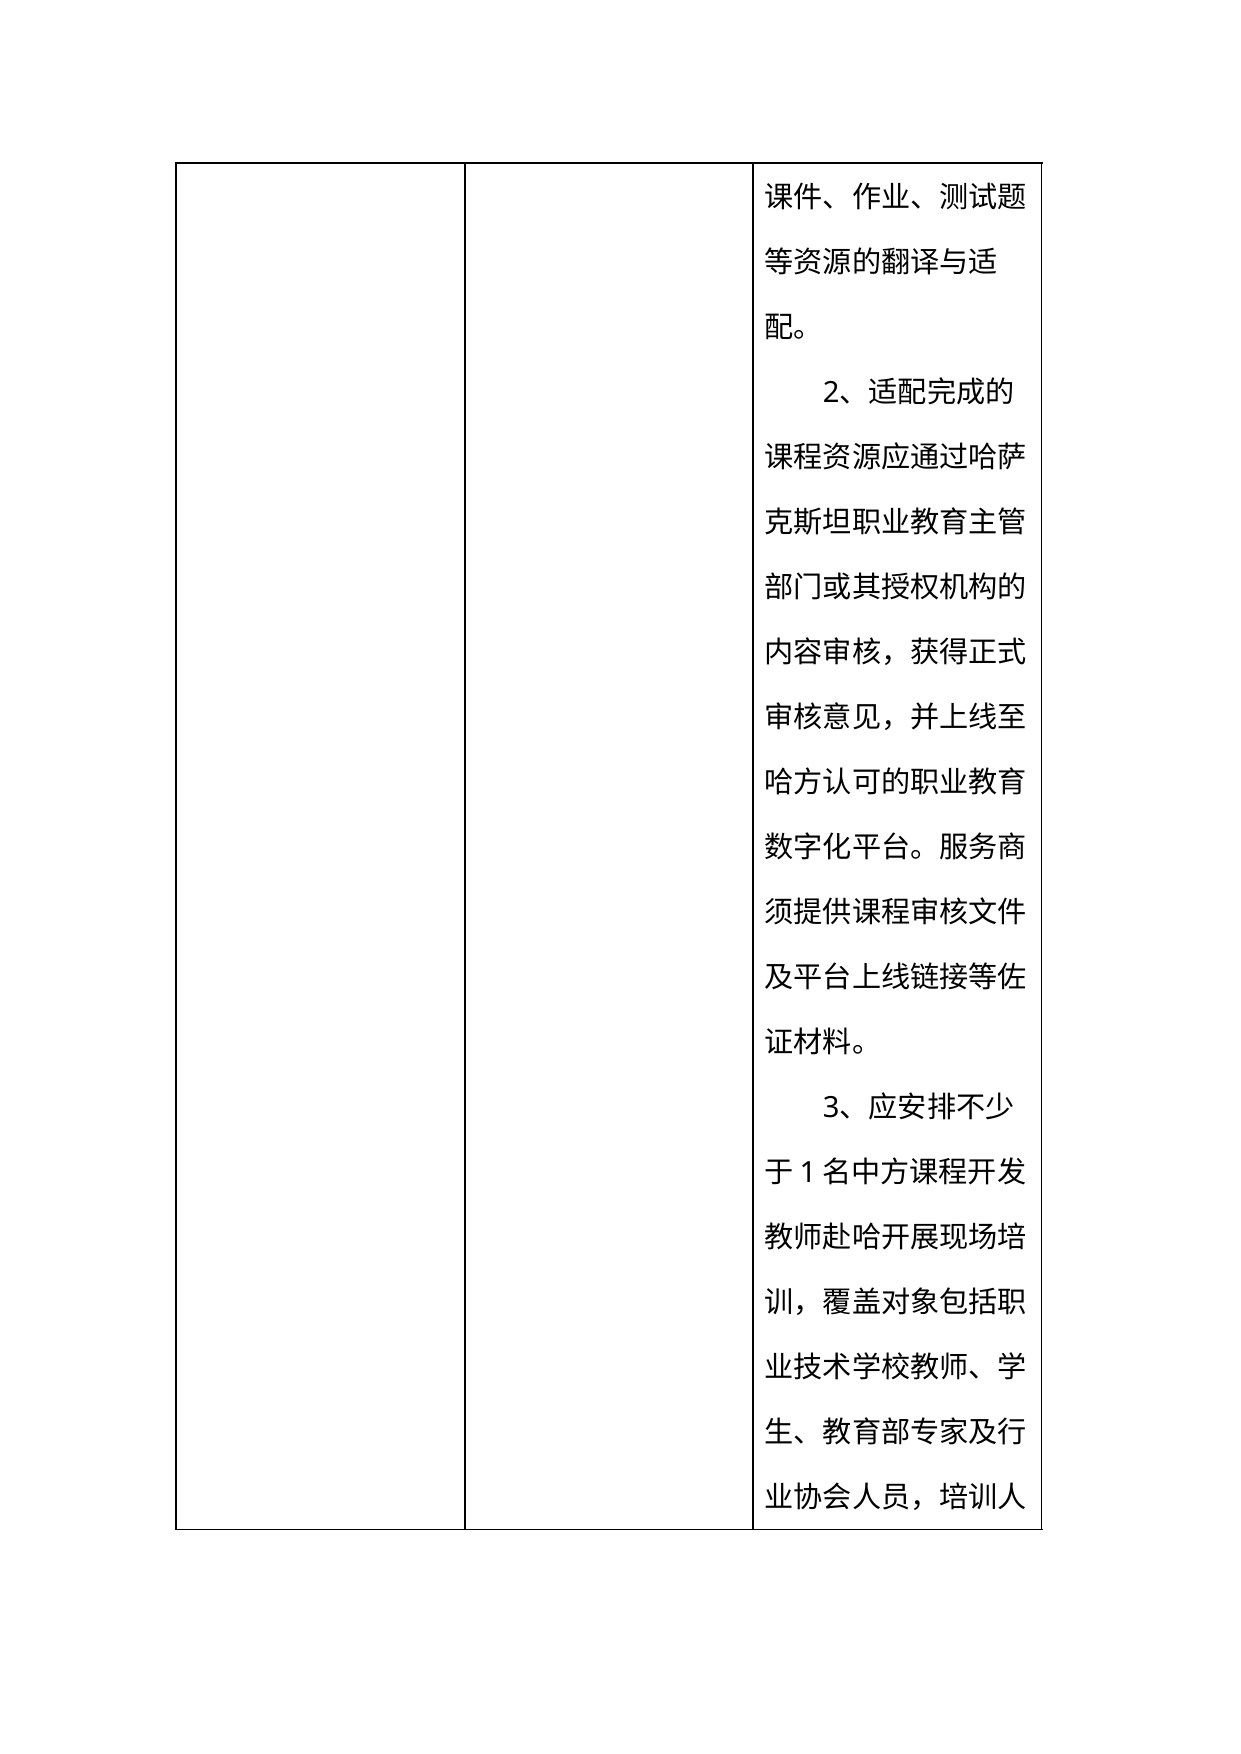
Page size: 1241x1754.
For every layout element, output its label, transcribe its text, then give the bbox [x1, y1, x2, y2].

table_cell ▲ [466, 164, 752, 1528]
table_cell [754, 164, 1041, 1528]
table_cell 1 [177, 164, 464, 1528]
